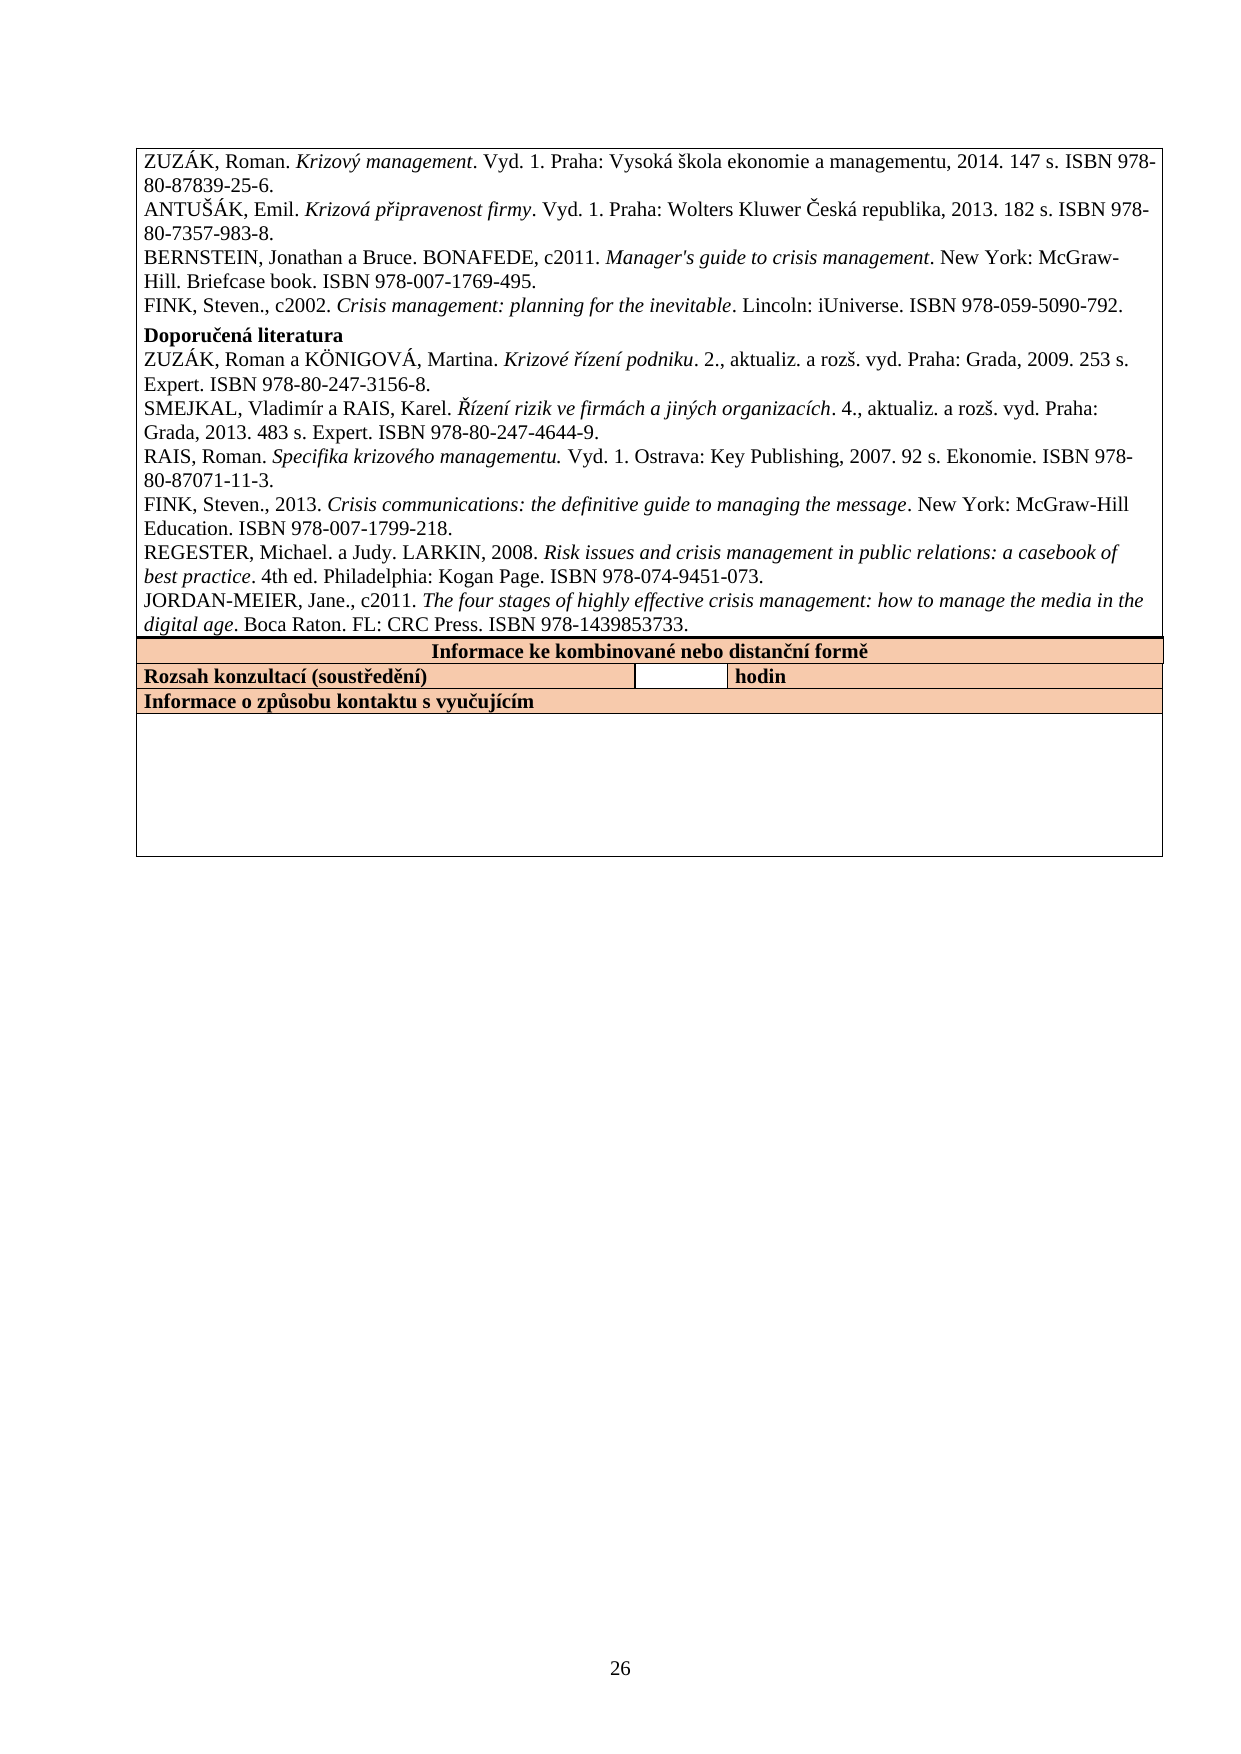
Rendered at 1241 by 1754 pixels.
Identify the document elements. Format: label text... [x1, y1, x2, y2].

table_cell hodin [728, 664, 1162, 688]
table_cell [137, 714, 1162, 856]
table_cell Rozsah konzultací (soustředění) [137, 664, 634, 688]
table_cell Informace o způsobu kontaktu s vyučujícím [137, 689, 1162, 713]
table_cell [137, 149, 1162, 636]
table_cell [636, 664, 727, 688]
table_cell Informace ke kombinované nebo distanční formě [137, 639, 1163, 663]
